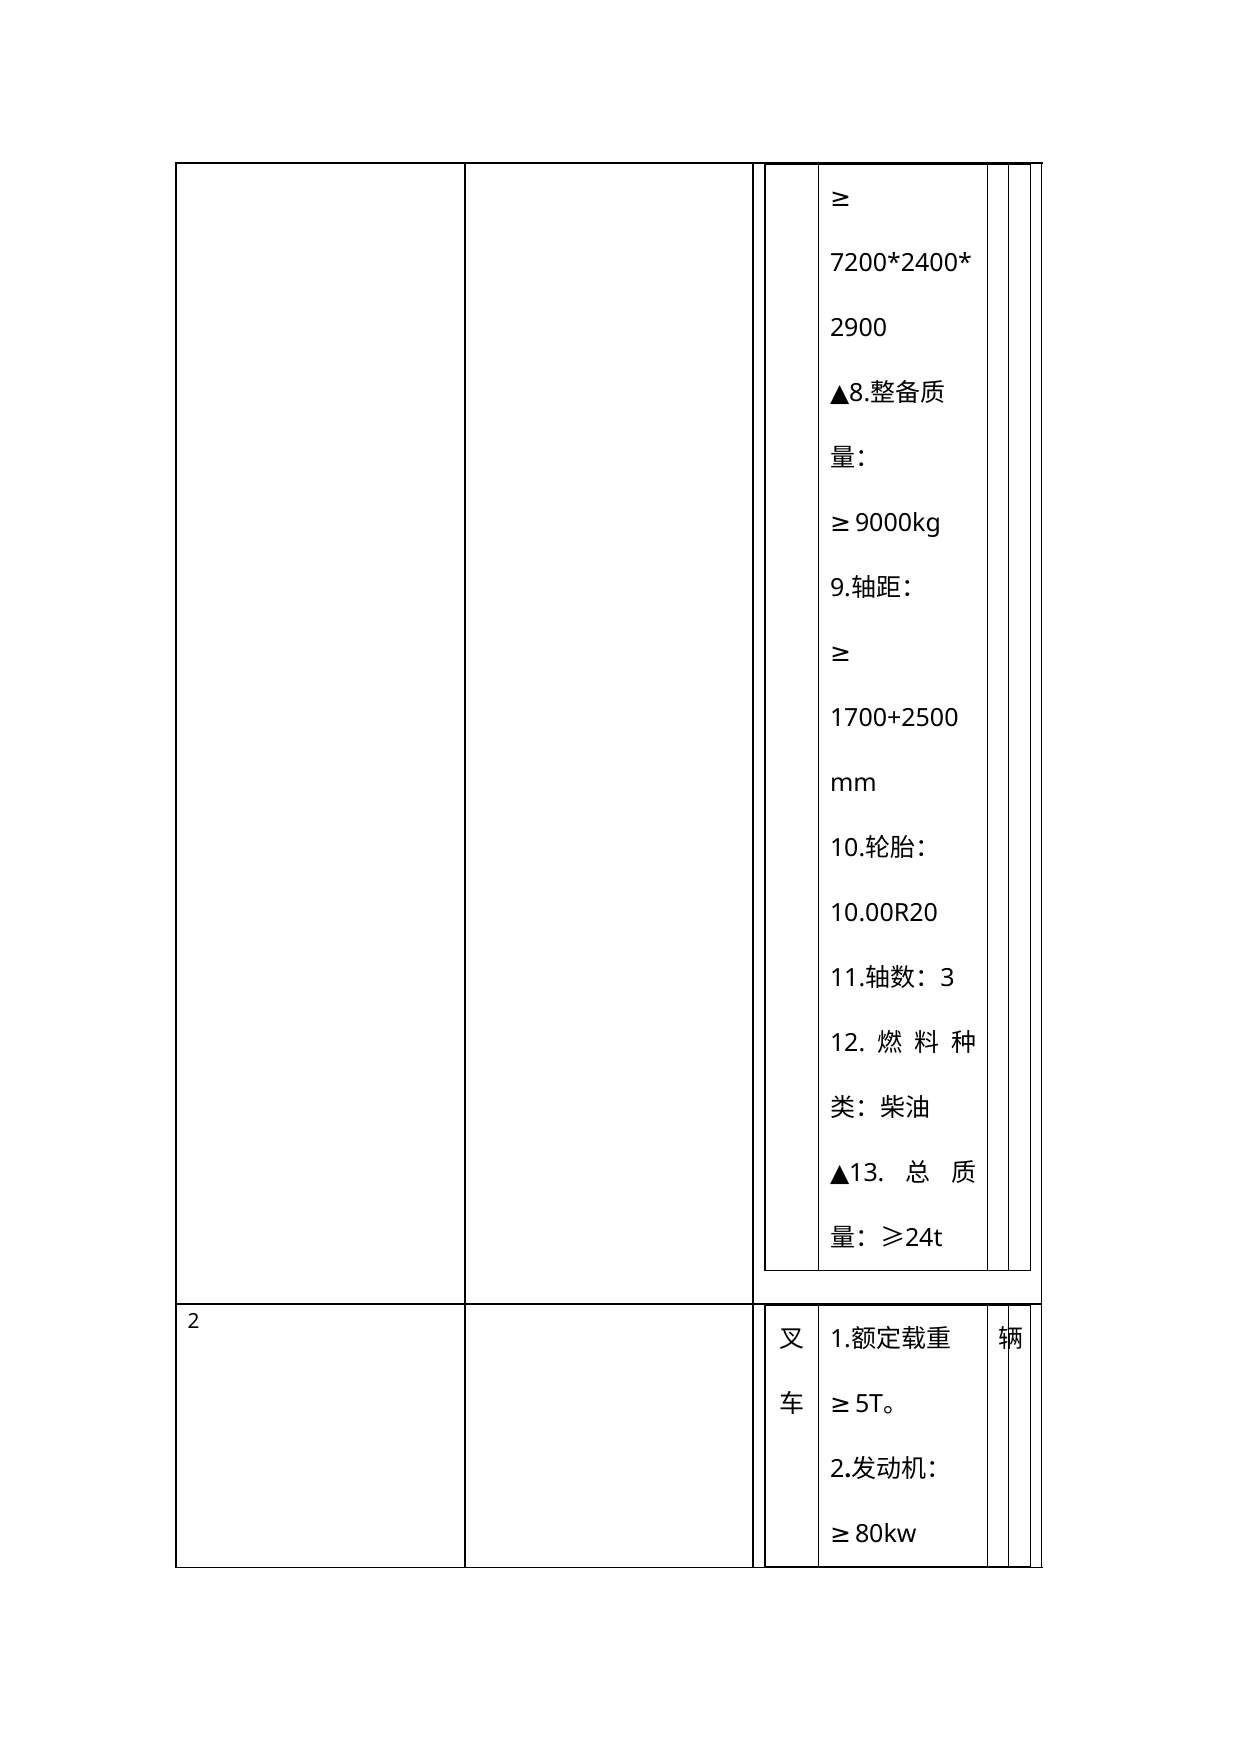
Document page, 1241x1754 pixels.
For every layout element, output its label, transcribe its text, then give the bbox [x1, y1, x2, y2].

table_cell 1 [177, 164, 464, 1303]
table_cell [819, 1306, 987, 1566]
table_cell [466, 1305, 752, 1567]
table_cell [754, 1305, 764, 1567]
table_cell [1031, 1305, 1041, 1567]
table_cell [766, 1306, 818, 1566]
table_cell 2 [177, 1305, 464, 1567]
table_cell [988, 1306, 1008, 1566]
table_cell [1009, 1306, 1030, 1566]
table_cell [754, 164, 1041, 1303]
table_cell [466, 164, 752, 1303]
